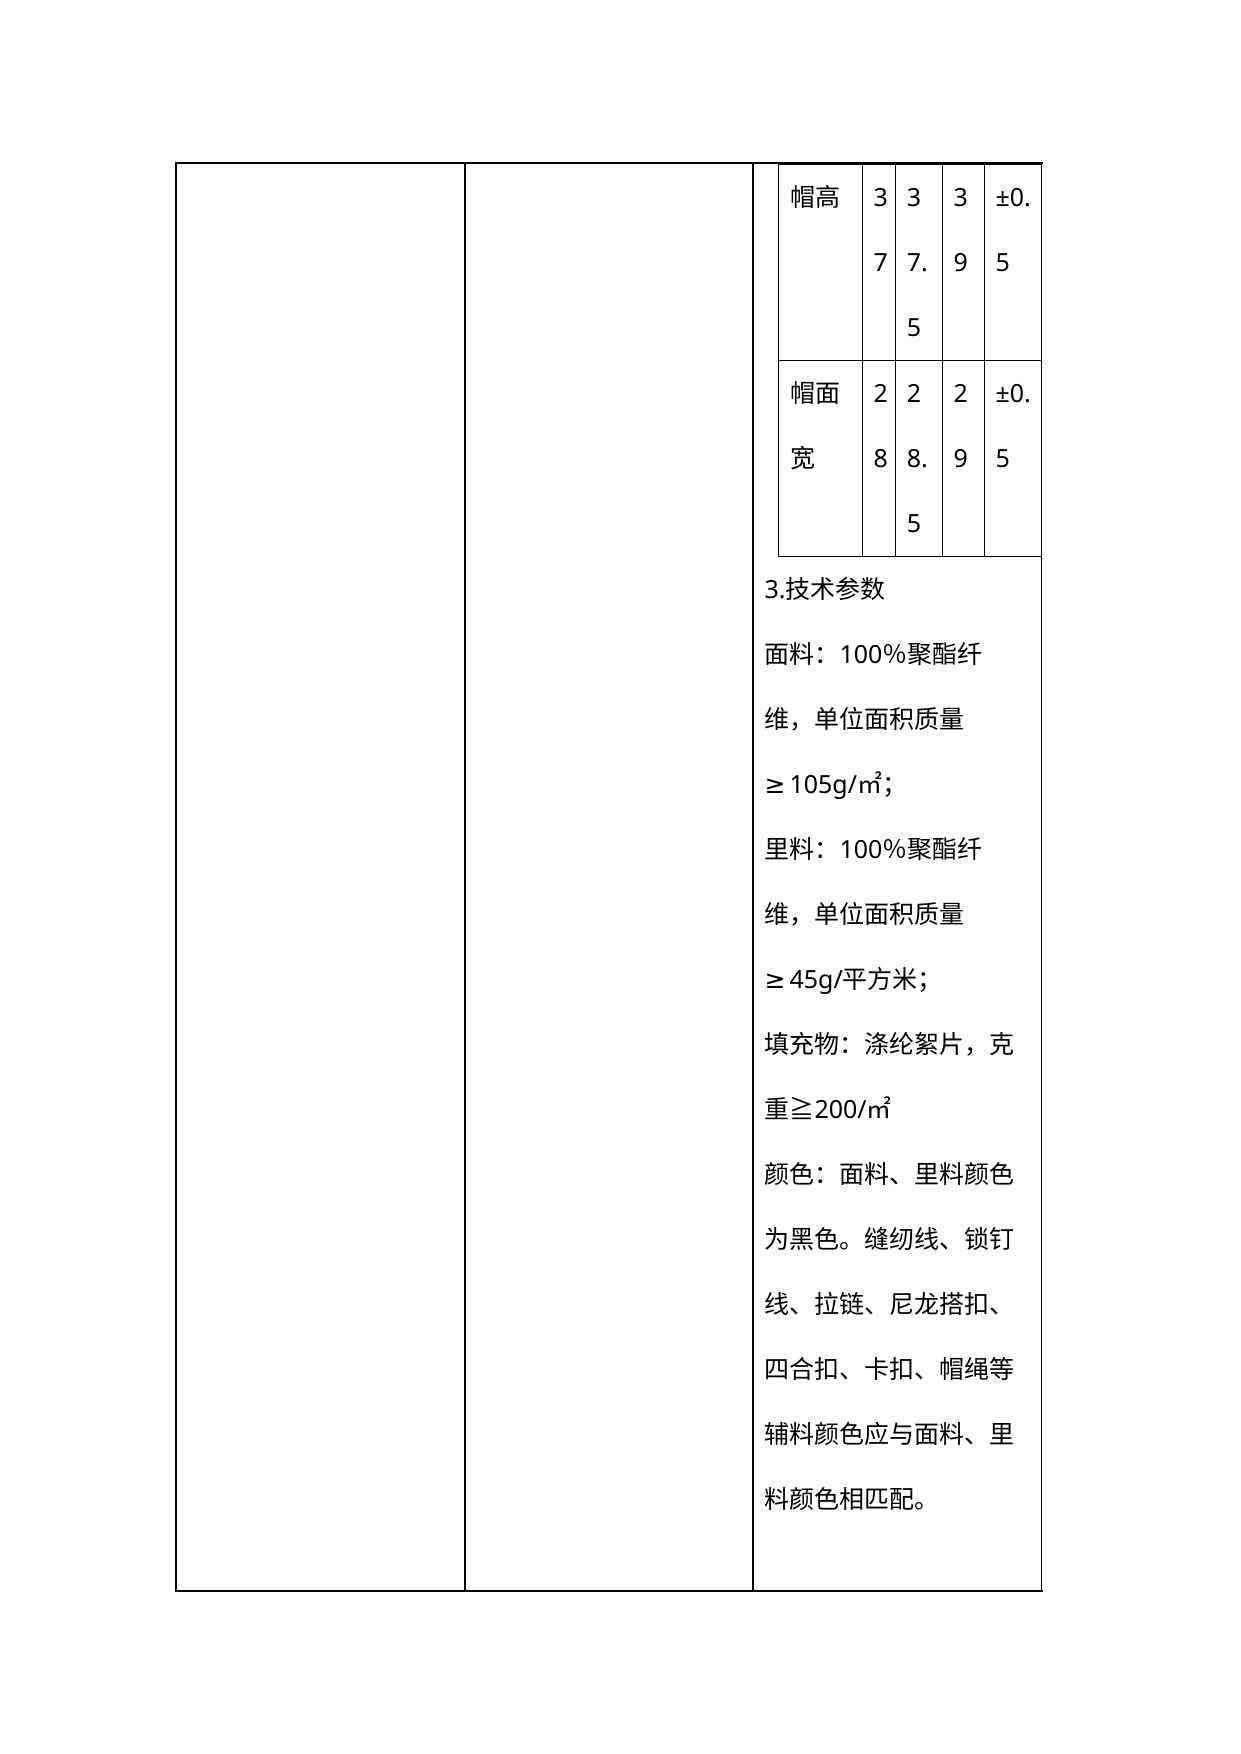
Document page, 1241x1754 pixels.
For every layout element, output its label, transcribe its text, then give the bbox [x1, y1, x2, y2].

table_cell 1 [177, 164, 464, 1590]
table_cell [466, 164, 752, 1590]
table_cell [754, 164, 1041, 1590]
